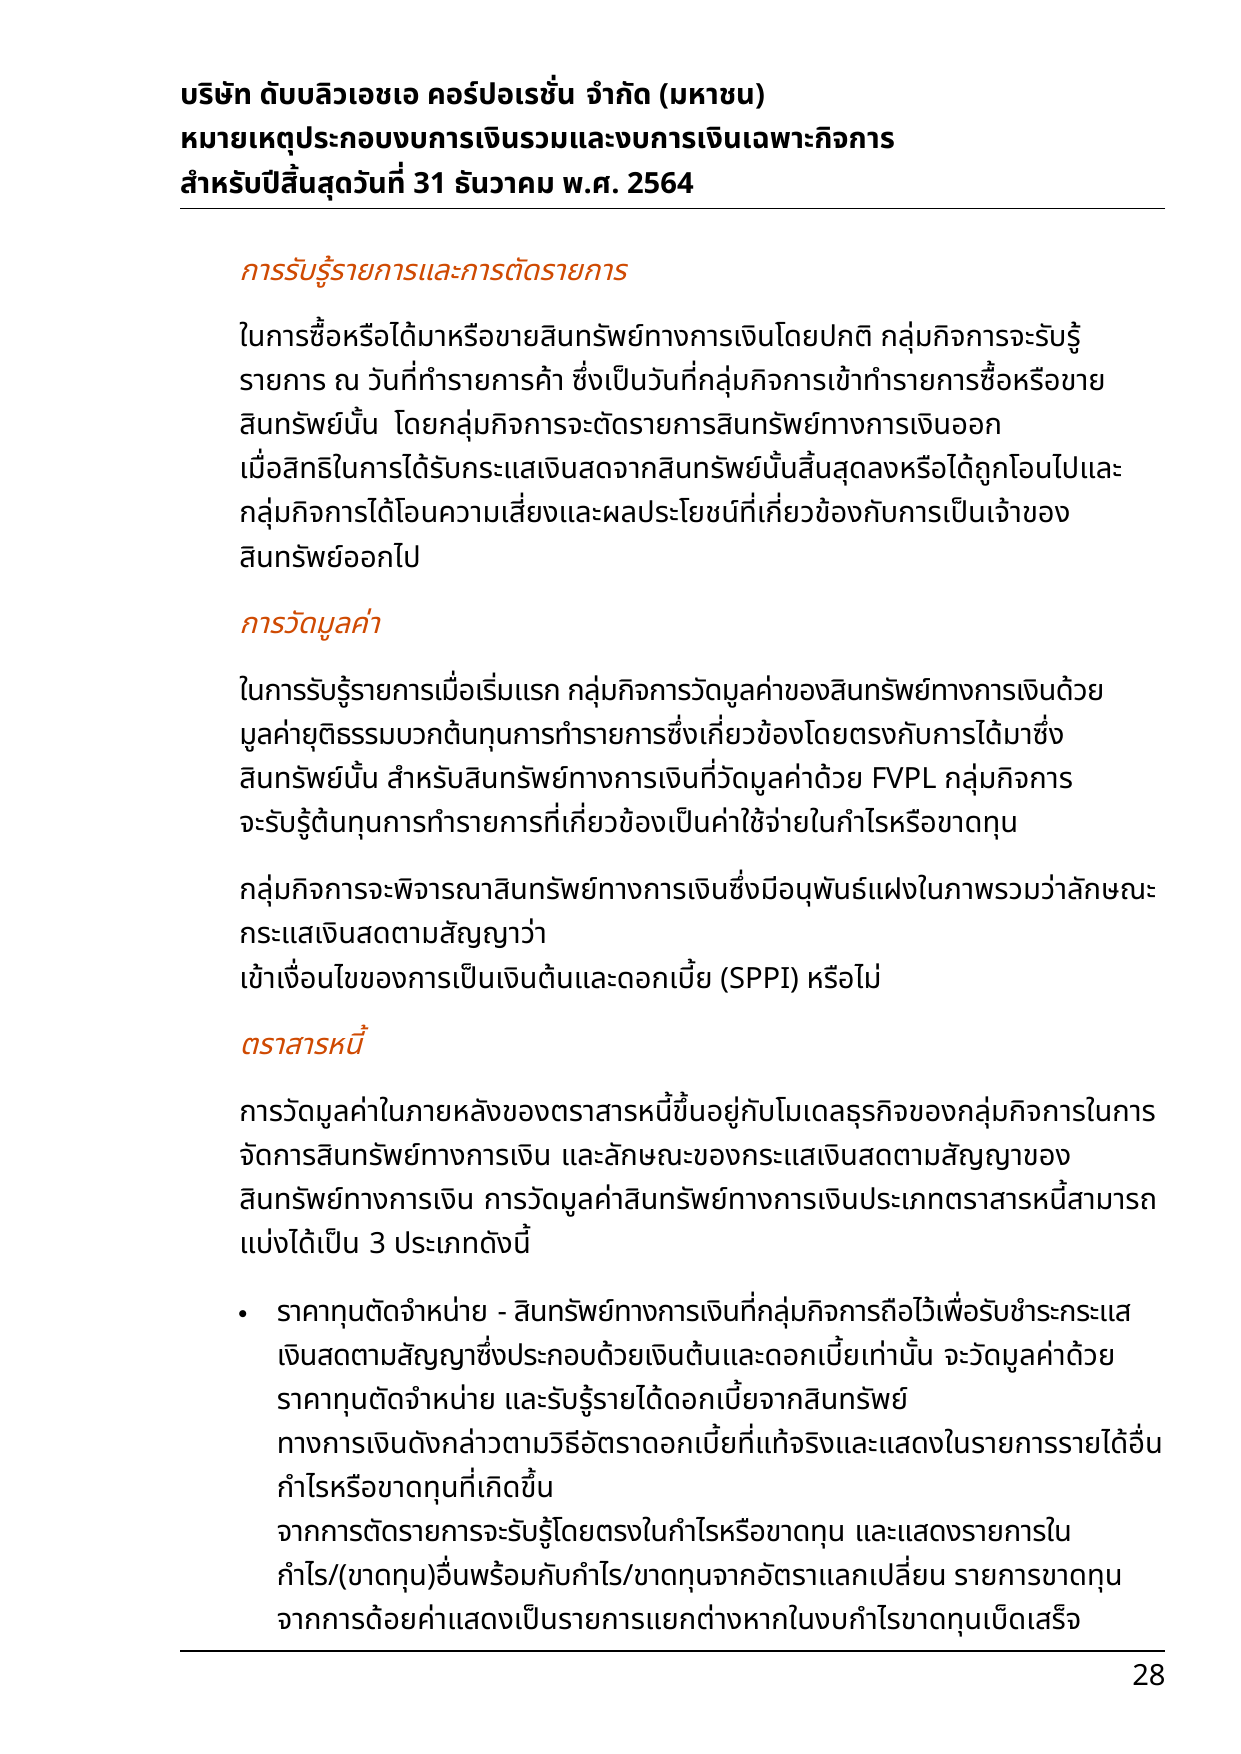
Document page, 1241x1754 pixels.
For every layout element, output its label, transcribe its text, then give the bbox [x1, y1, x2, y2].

text กลุ่มกิจการจะพิจารณาสินทรัพย์ทางการเงินซึ่งมีอนุพันธ์แฝงในภาพรวมว่าลักษณะกระแสเงินสดตามสัญญาว่า เข้าเงื่อนไขของการเป็นเงินต้นและดอกเบี้ย (SPPI) หรือไม่ [239, 869, 1165, 1001]
text การวัดมูลค่า [239, 603, 1165, 647]
list ราคาทุนตัดจำหน่าย - สินทรัพย์ทางการเงินที่กลุ่มกิจการถือไว้เพื่อรับชำระกระแสเงินสดตามสัญญาซึ่งประกอบด้วยเงินต้นและดอกเบี้ยเท่านั้น จะวัดมูลค่าด้วยราคาทุนตัดจำหน่าย และรับรู้รายได้ดอกเบี้ยจากสินทรัพย์ ทางการเงินดังกล่าวตามวิธีอัตราดอกเบี้ยที่แท้จริงและแสดงในรายการรายได้อื่น กำไรหรือขาดทุนที่เกิดขึ้น จากการตัดรายการจะรับรู้โดยตรงในกำไรหรือขาดทุน และแสดงรายการในกำไร/(ขาดทุน)อื่นพร้อมกับกำไร/ขาดทุนจากอัตราแลกเปลี่ยน รายการขาดทุนจากการด้อยค่าแสดงเป็นรายการแยกต่างหากในงบกำไรขาดทุนเบ็ดเสร็จ [239, 1290, 1165, 1643]
text ในการรับรู้รายการเมื่อเริ่มแรก กลุ่มกิจการวัดมูลค่าของสินทรัพย์ทางการเงินด้วยมูลค่ายุติธรรมบวกต้นทุนการทำรายการซึ่งเกี่ยวข้องโดยตรงกับการได้มาซึ่งสินทรัพย์นั้น สำหรับสินทรัพย์ทางการเงินที่วัดมูลค่าด้วย FVPL กลุ่มกิจการ จะรับรู้ต้นทุนการทำรายการที่เกี่ยวข้องเป็นค่าใช้จ่ายในกำไรหรือขาดทุน [239, 669, 1165, 846]
text การวัดมูลค่าในภายหลังของตราสารหนี้ขึ้นอยู่กับโมเดลธุรกิจของกลุ่มกิจการในการจัดการสินทรัพย์ทางการเงิน และลักษณะของกระแสเงินสดตามสัญญาของสินทรัพย์ทางการเงิน การวัดมูลค่าสินทรัพย์ทางการเงินประเภทตราสารหนี้สามารถแบ่งได้เป็น 3 ประเภทดังนี้ [239, 1091, 1165, 1267]
text ในการซื้อหรือได้มาหรือขายสินทรัพย์ทางการเงินโดยปกติ กลุ่มกิจการจะรับรู้รายการ ณ วันที่ทำรายการค้า ซึ่งเป็นวันที่กลุ่มกิจการเข้าทำรายการซื้อหรือขายสินทรัพย์นั้น โดยกลุ่มกิจการจะตัดรายการสินทรัพย์ทางการเงินออก เมื่อสิทธิในการได้รับกระแสเงินสดจากสินทรัพย์นั้นสิ้นสุดลงหรือได้ถูกโอนไปและกลุ่มกิจการได้โอนความเสี่ยงและผลประโยชน์ที่เกี่ยวข้องกับการเป็นเจ้าของสินทรัพย์ออกไป [239, 316, 1165, 580]
text การรับรู้รายการและการตัดรายการ [239, 249, 1165, 293]
text ตราสารหนี้ [239, 1024, 1165, 1068]
